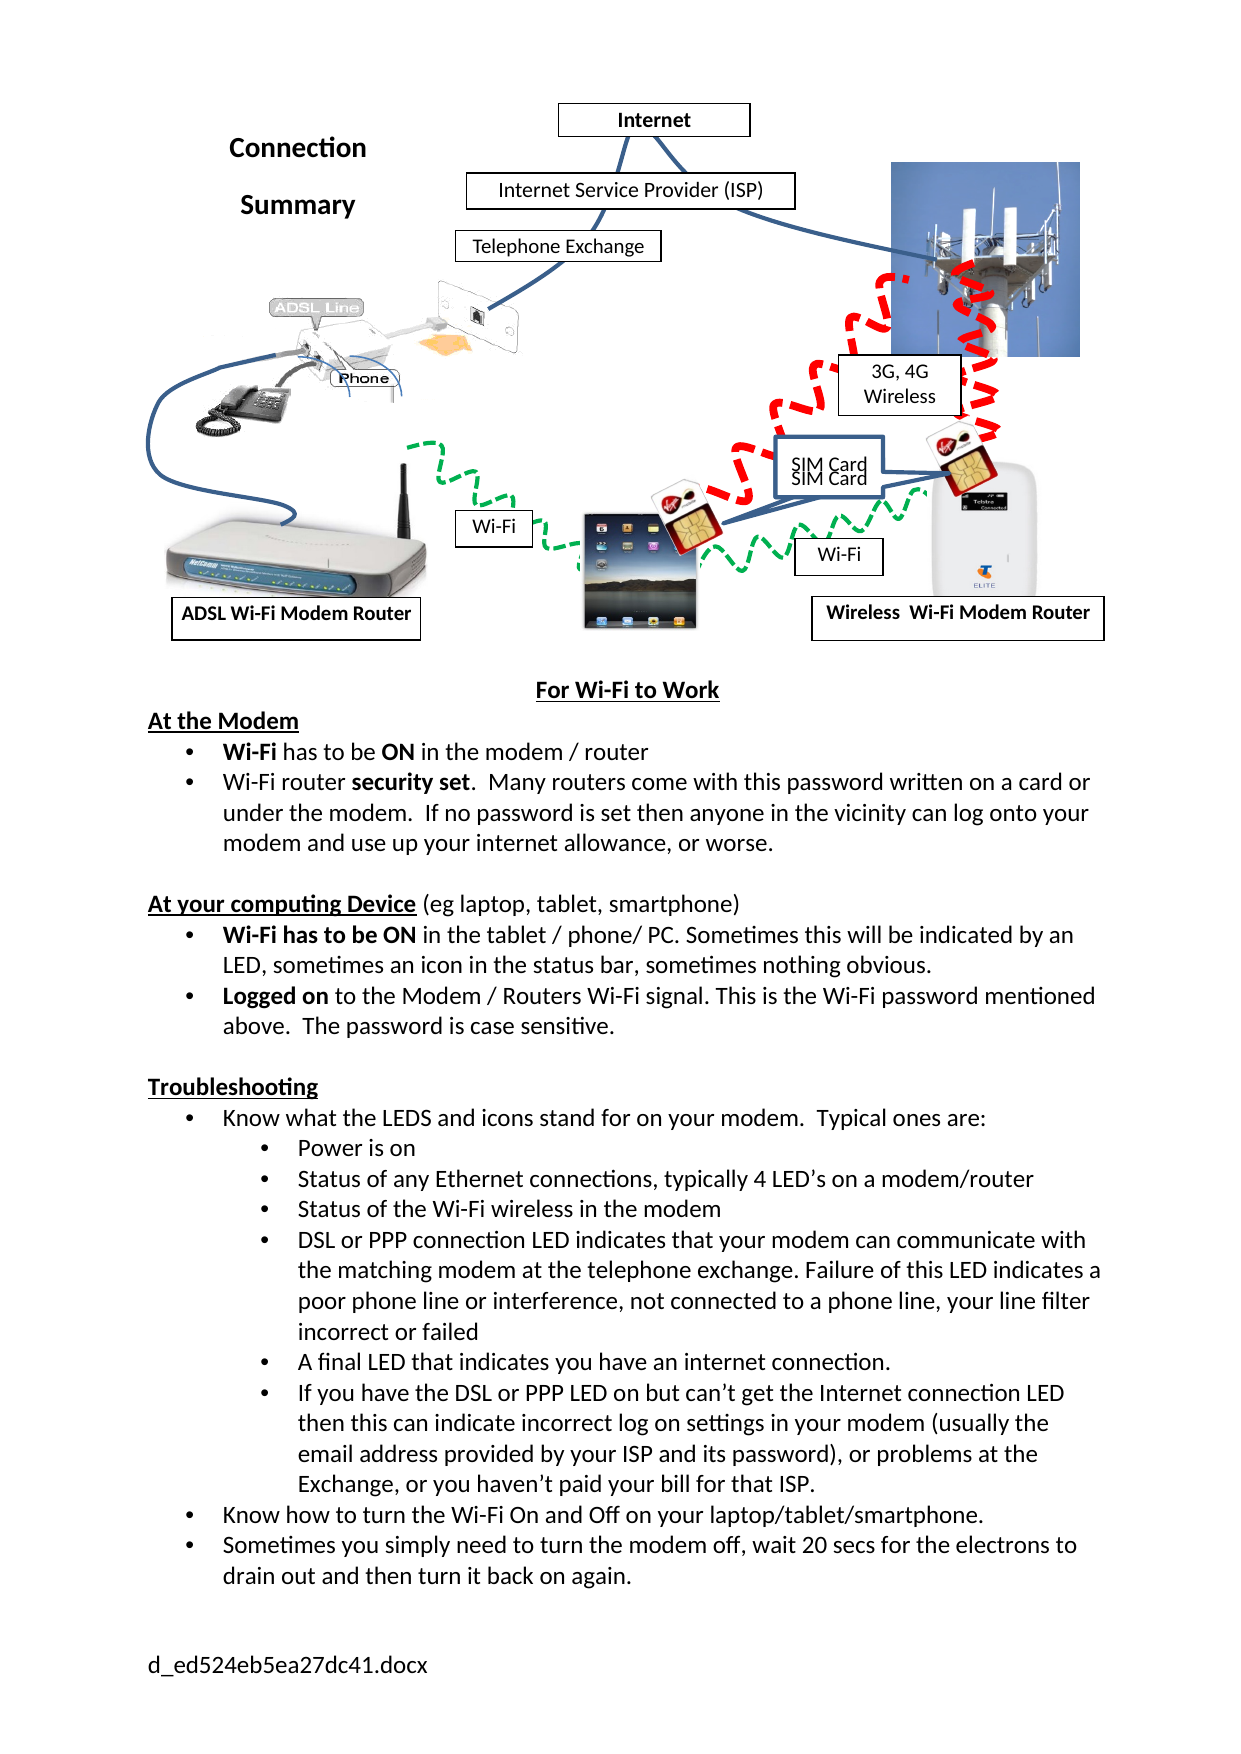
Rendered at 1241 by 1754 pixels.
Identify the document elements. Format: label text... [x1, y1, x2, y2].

list Know what the LEDS and icons stand for on your modem. Typical ones are: [185, 1102, 1107, 1132]
picture [188, 274, 533, 438]
list Power is on [260, 1132, 1107, 1163]
list If you have the DSL or PPP LED on but can’t get the Internet connection LED then this can indicate incorrect log on settings in your modem (usually the email address provided by your ISP and its password), or problems at the Exchange, or you haven’t paid your bill for that ISP. [260, 1377, 1107, 1499]
list Status of any Ethernet connections, typically 4 LED’s on a modem/router [260, 1163, 1107, 1193]
list Logged on to the Modem / Routers Wi-Fi signal. This is the Wi-Fi password mentioned above. The password is case sensitive. [185, 980, 1107, 1041]
picture [891, 162, 1080, 357]
list DSL or PPP connection LED indicates that your modem can communicate with the matching modem at the telephone exchange. Failure of this LED indicates a poor phone line or interference, not connected to a phone line, your line filter incorrect or failed [260, 1224, 1107, 1346]
text At the Modem [148, 705, 1107, 736]
list Wi-Fi router security set. Many routers come with this password written on a card or under the modem. If no password is set then anyone in the vicinity can log onto your modem and use up your internet allowance, or worse. [185, 766, 1107, 858]
text Troubleshooting [148, 1071, 1107, 1102]
picture [925, 416, 1043, 596]
list Know how to turn the Wi-Fi On and Off on your laptop/tablet/smartphone. [185, 1499, 1107, 1529]
list Sometimes you simply need to turn the modem off, wait 20 secs for the electrons to drain out and then turn it back on again. [185, 1529, 1107, 1590]
text For Wi-Fi to Work [148, 675, 1107, 705]
list A final LED that indicates you have an internet connection. [260, 1346, 1107, 1377]
list Wi-Fi has to be ON in the tablet / phone/ PC. Sometimes this will be indicated by an LED, sometimes an icon in the status bar, sometimes nothing obvious. [185, 919, 1107, 980]
list Wi-Fi has to be ON in the modem / router [185, 736, 1107, 766]
list Status of the Wi-Fi wireless in the modem [260, 1193, 1107, 1224]
picture [580, 474, 723, 631]
picture [164, 457, 428, 606]
text At your computing Device (eg laptop, tablet, smartphone) [148, 888, 1107, 919]
